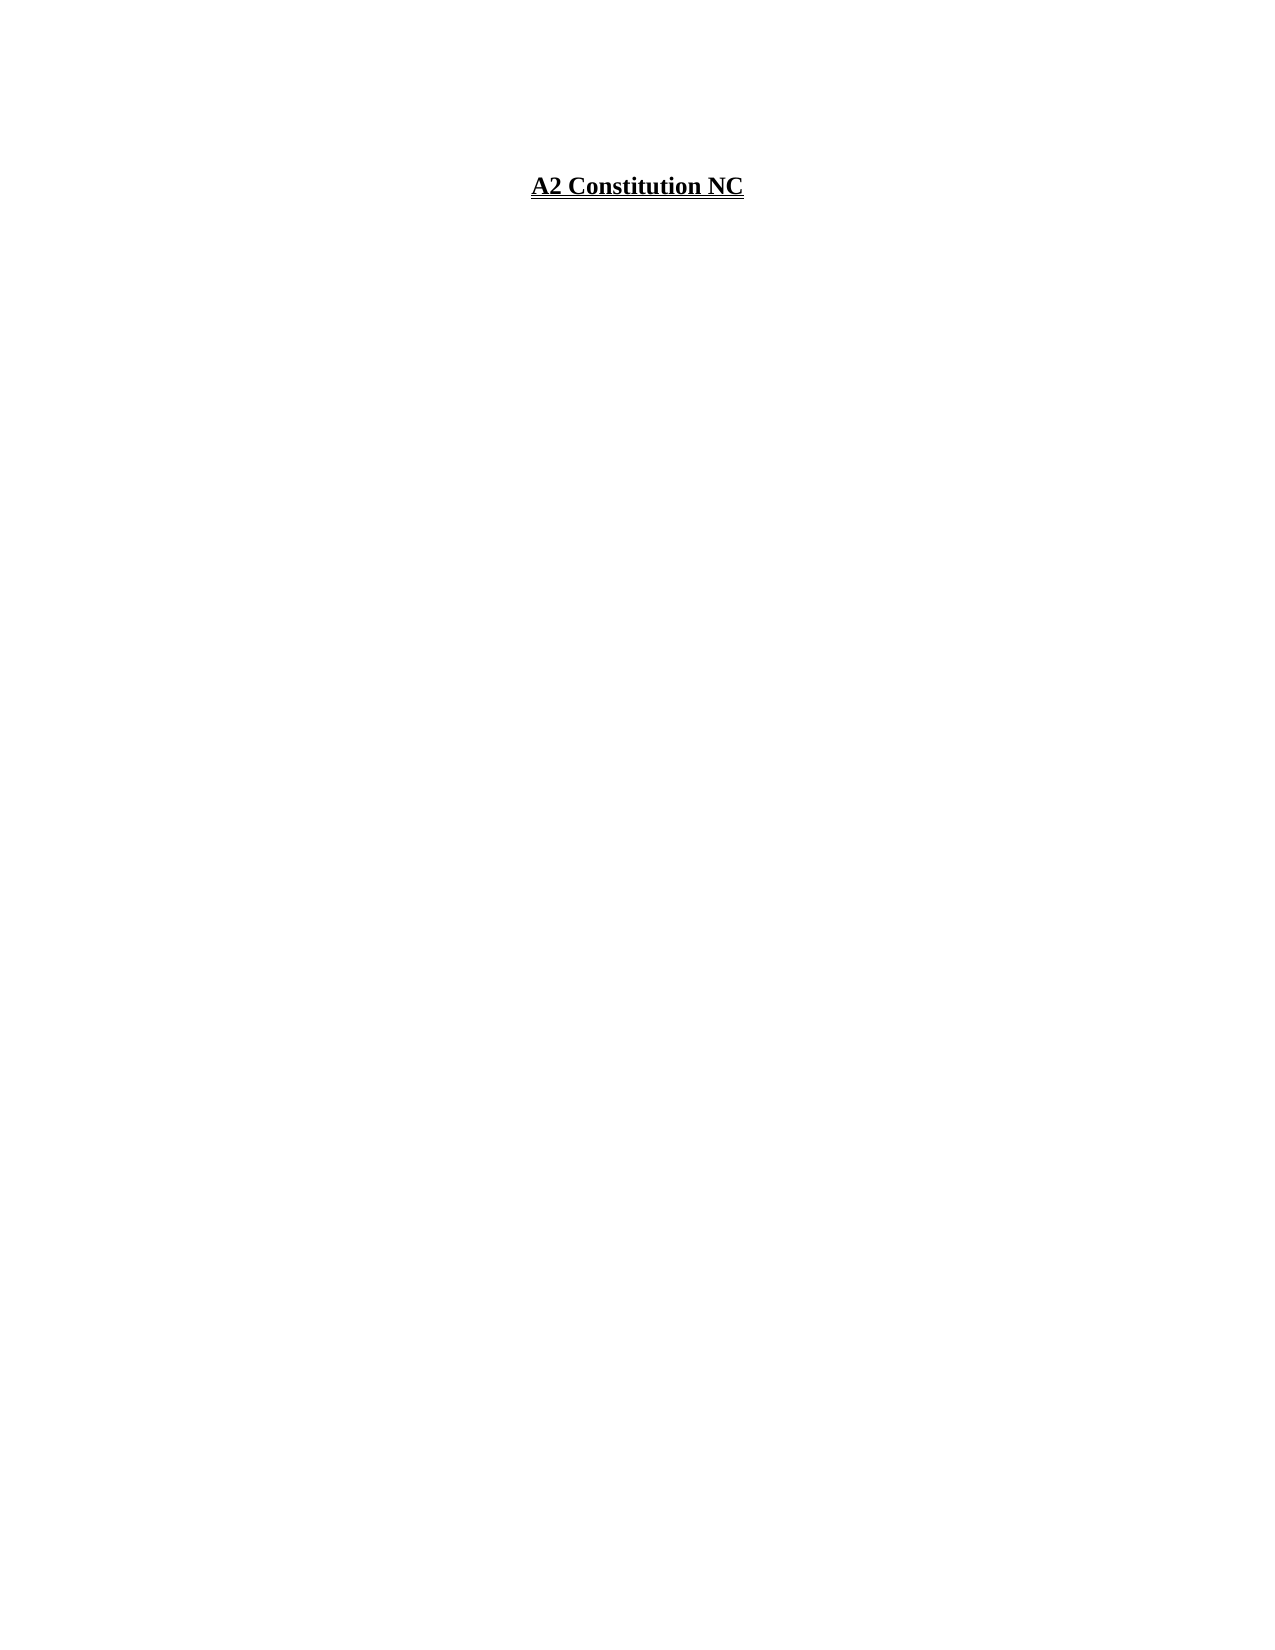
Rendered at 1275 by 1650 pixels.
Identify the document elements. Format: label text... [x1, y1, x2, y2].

subtitle A2 Constitution NC [187, 171, 1087, 199]
